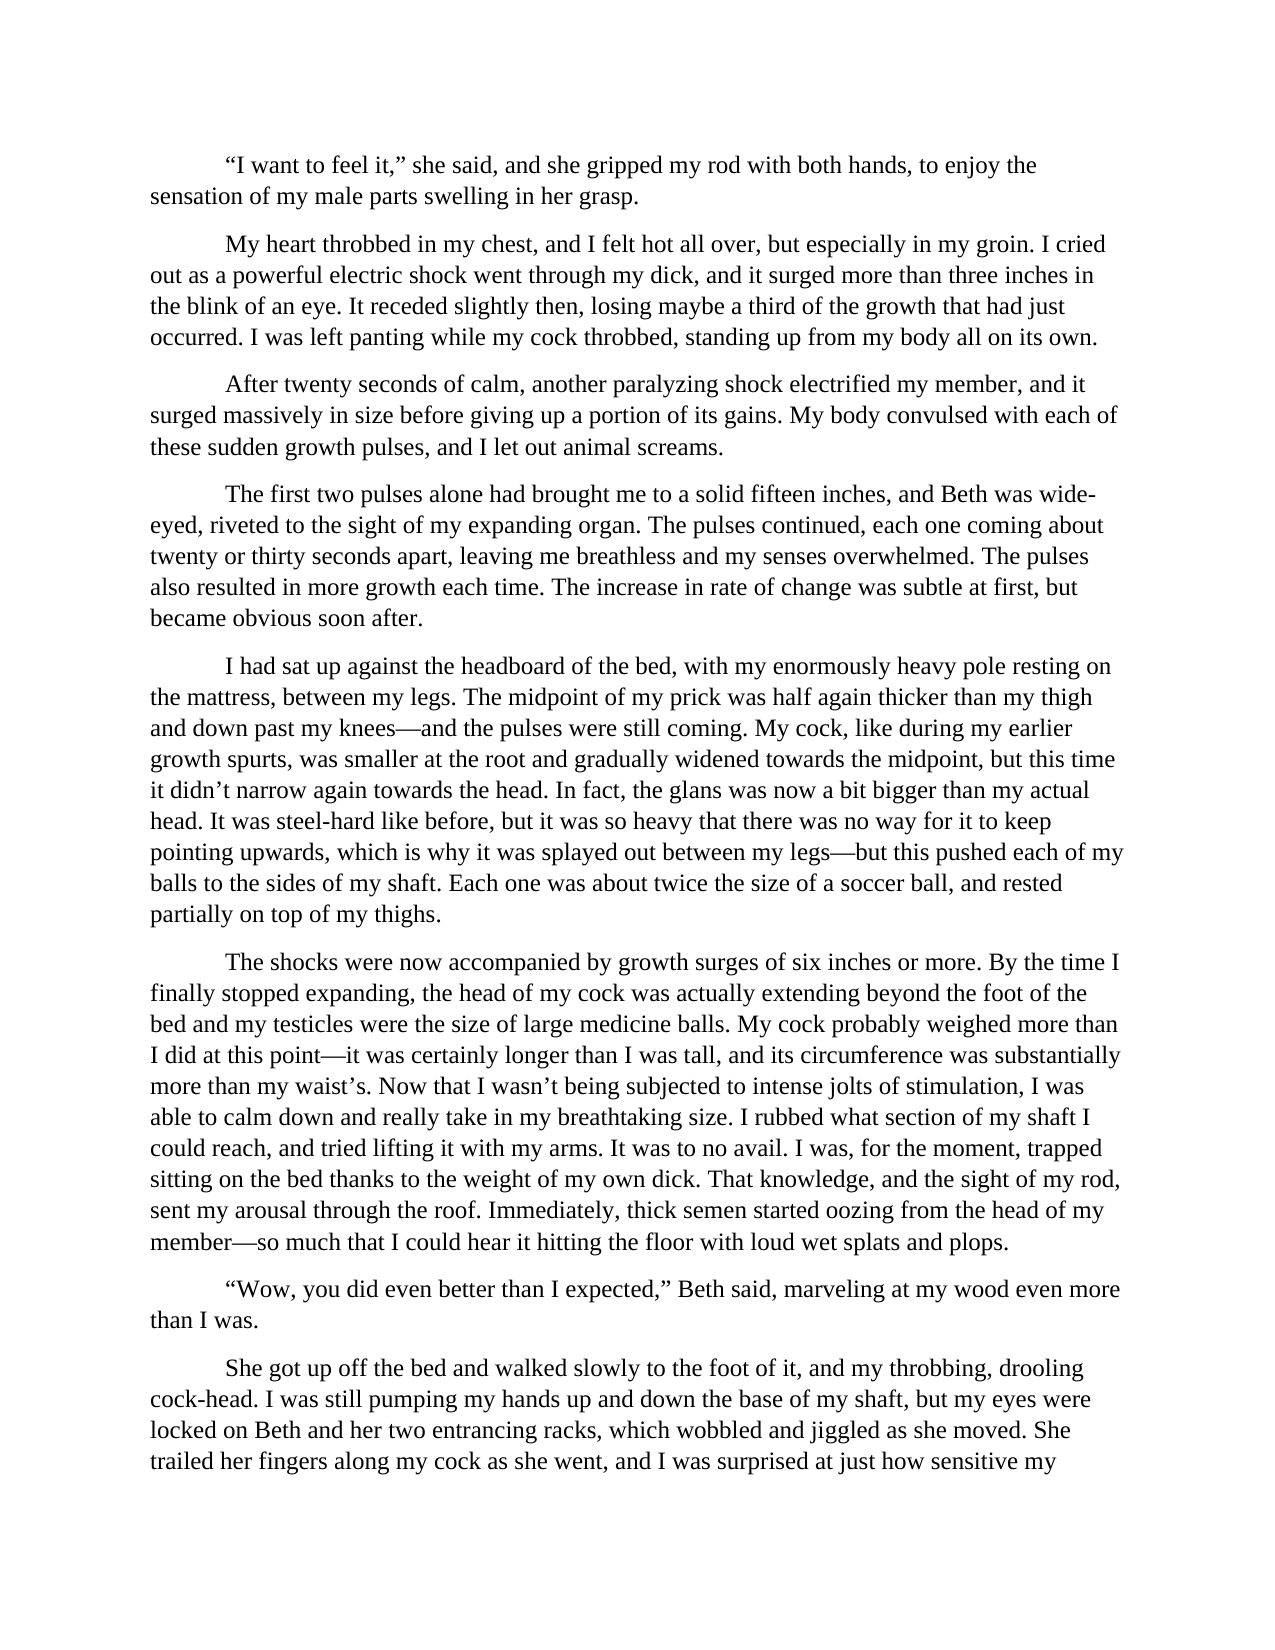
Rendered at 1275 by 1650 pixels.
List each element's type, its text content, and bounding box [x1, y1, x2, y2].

text The first two pulses alone had brought me to a solid fifteen inches, and Beth was wide-eyed, riveted to the sight of my expanding organ. The pulses continued, each one coming about twenty or thirty seconds apart, leaving me breathless and my senses overwhelmed. The pulses also resulted in more growth each time. The increase in rate of change was subtle at first, but became obvious soon after. [150, 479, 1125, 632]
text “I want to feel it,” she said, and she gripped my rod with both hands, to enjoy the sensation of my male parts swelling in her grasp. [150, 150, 1125, 210]
text The shocks were now accompanied by growth surges of six inches or more. By the time I finally stopped expanding, the head of my cock was actually extending beyond the foot of the bed and my testicles were the size of large medicine balls. My cock probably weighed more than I did at this point—it was certainly longer than I was tall, and its circumference was substantially more than my waist’s. Now that I wasn’t being subjected to intense jolts of stimulation, I was able to calm down and really take in my breathtaking size. I rubbed what section of my shaft I could reach, and tried lifting it with my arms. It was to no avail. I was, for the moment, trapped sitting on the bed thanks to the weight of my own dick. That knowledge, and the sight of my rod, sent my arousal through the roof. Immediately, thick semen started oozing from the head of my member—so much that I could hear it hitting the floor with loud wet splats and plops. [150, 947, 1125, 1255]
text “Wow, you did even better than I expected,” Beth said, marveling at my wood even more than I was. [150, 1274, 1125, 1334]
text My heart throbbed in my chest, and I felt hot all over, but especially in my groin. I cried out as a powerful electric shock went through my dick, and it surged more than three inches in the blink of an eye. It receded slightly then, losing maybe a third of the growth that had just occurred. I was left panting while my cock throbbed, standing up from my body all on its own. [150, 229, 1125, 351]
text I had sat up against the headboard of the bed, with my enormously heavy pole resting on the mattress, between my legs. The midpoint of my prick was half again thicker than my thigh and down past my knees—and the pulses were still coming. My cock, like during my earlier growth spurts, was smaller at the root and gradually widened towards the midpoint, but this time it didn’t narrow again towards the head. In fact, the glans was now a bit bigger than my actual head. It was steel-hard like before, but it was so heavy that there was no way for it to keep pointing upwards, which is why it was splayed out between my legs—but this pushed each of my balls to the sides of my shaft. Each one was about twice the size of a soccer ball, and rested partially on top of my thighs. [150, 651, 1125, 928]
text After twenty seconds of calm, another paralyzing shock electrified my member, and it surged massively in size before giving up a portion of its gains. My body convulsed with each of these sudden growth pulses, and I let out animal screams. [150, 369, 1125, 460]
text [150, 1353, 1125, 1475]
